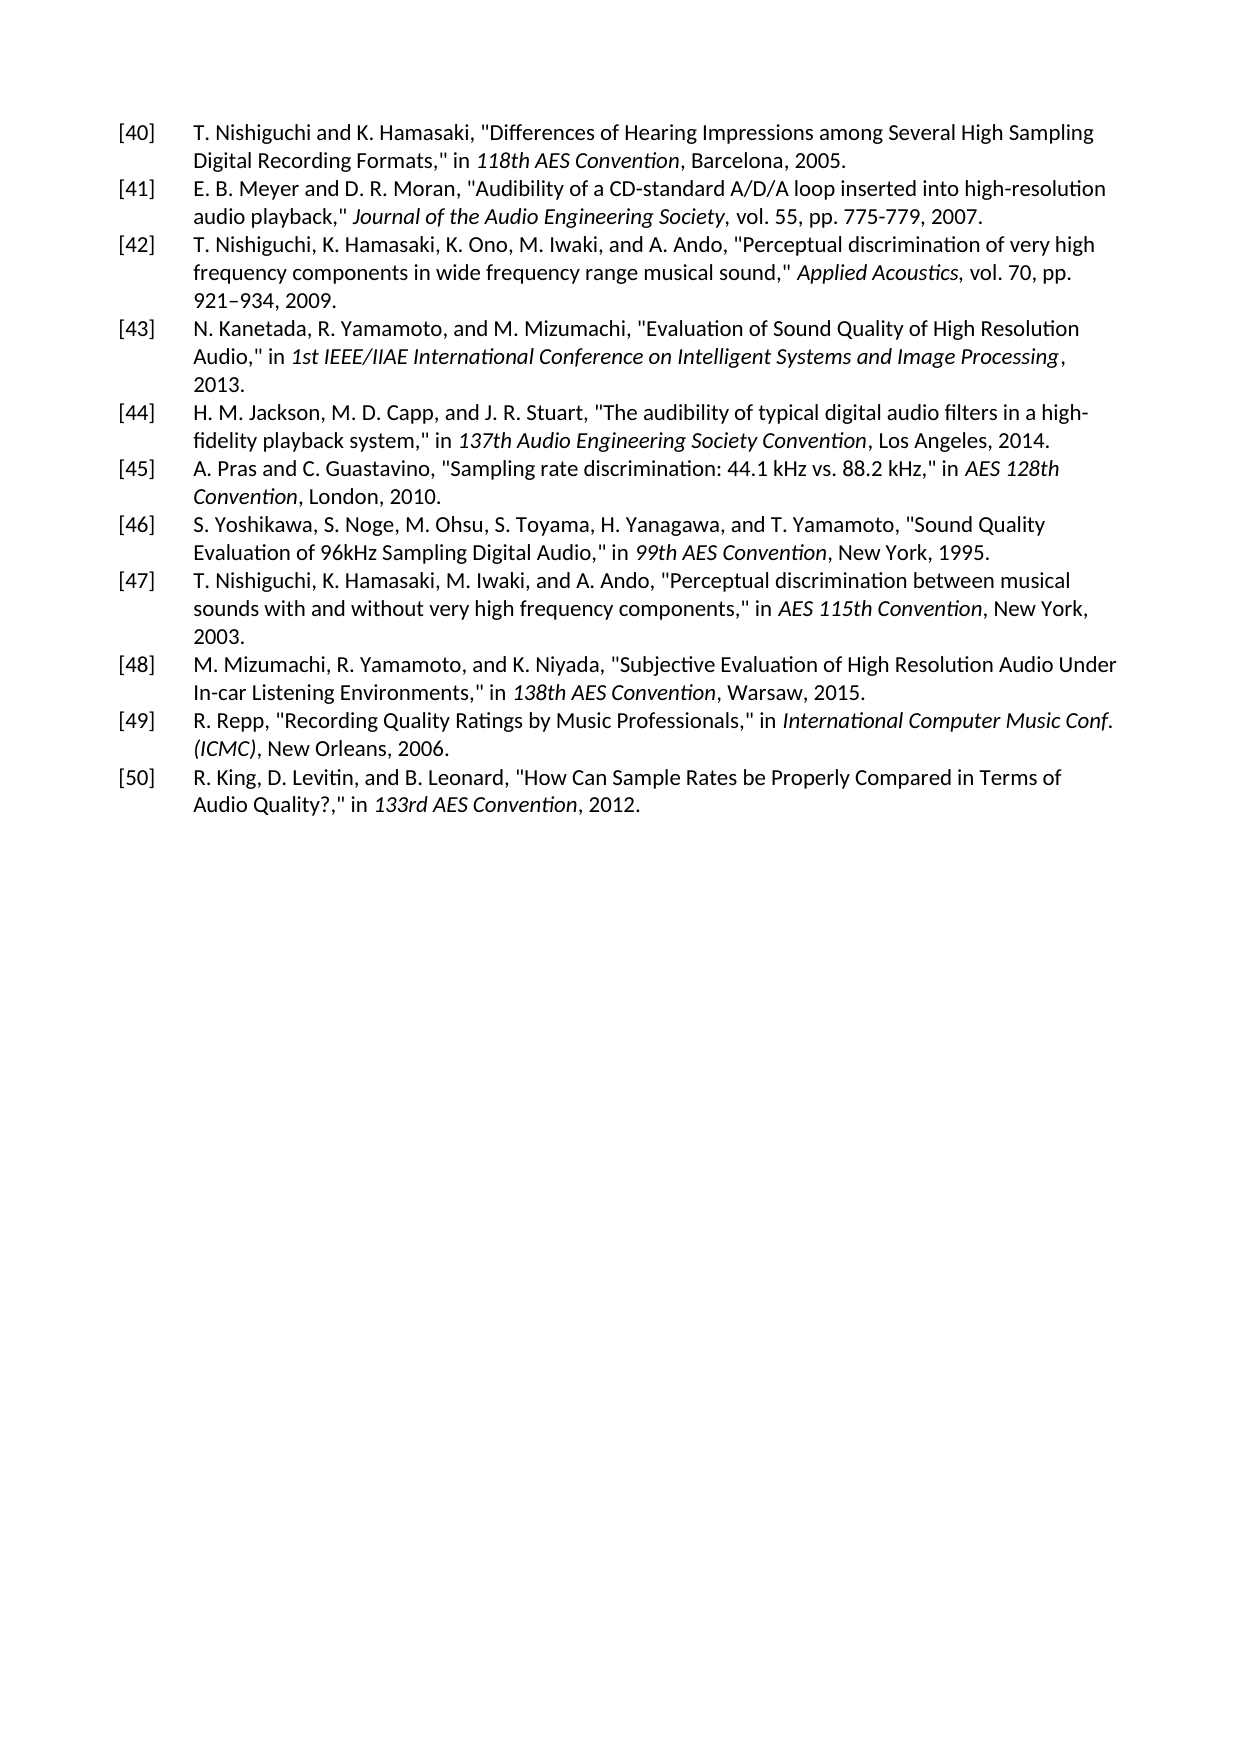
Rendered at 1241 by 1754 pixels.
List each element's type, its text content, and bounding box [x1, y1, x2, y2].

text [41] E. B. Meyer and D. R. Moran, "Audibility of a CD-standard A/D/A loop inserted into high-resolution audio playback," Journal of the Audio Engineering Society, vol. 55, pp. 775-779, 2007. [118, 174, 1122, 230]
text [46] S. Yoshikawa, S. Noge, M. Ohsu, S. Toyama, H. Yanagawa, and T. Yamamoto, "Sound Quality Evaluation of 96kHz Sampling Digital Audio," in 99th AES Convention, New York, 1995. [118, 510, 1122, 566]
text [49] R. Repp, "Recording Quality Ratings by Music Professionals," in International Computer Music Conf. (ICMC), New Orleans, 2006. [118, 707, 1122, 763]
text [47] T. Nishiguchi, K. Hamasaki, M. Iwaki, and A. Ando, "Perceptual discrimination between musical sounds with and without very high frequency components," in AES 115th Convention, New York, 2003. [118, 566, 1122, 651]
text [50] R. King, D. Levitin, and B. Leonard, "How Can Sample Rates be Properly Compared in Terms of Audio Quality?," in 133rd AES Convention, 2012. [118, 763, 1122, 819]
text [43] N. Kanetada, R. Yamamoto, and M. Mizumachi, "Evaluation of Sound Quality of High Resolution Audio," in 1st IEEE/IIAE International Conference on Intelligent Systems and Image Processing, 2013. [118, 314, 1122, 398]
text [42] T. Nishiguchi, K. Hamasaki, K. Ono, M. Iwaki, and A. Ando, "Perceptual discrimination of very high frequency components in wide frequency range musical sound," Applied Acoustics, vol. 70, pp. 921–934, 2009. [118, 230, 1122, 314]
text [44] H. M. Jackson, M. D. Capp, and J. R. Stuart, "The audibility of typical digital audio filters in a high-fidelity playback system," in 137th Audio Engineering Society Convention, Los Angeles, 2014. [118, 398, 1122, 454]
text [40] T. Nishiguchi and K. Hamasaki, "Differences of Hearing Impressions among Several High Sampling Digital Recording Formats," in 118th AES Convention, Barcelona, 2005. [118, 118, 1122, 174]
text [45] A. Pras and C. Guastavino, "Sampling rate discrimination: 44.1 kHz vs. 88.2 kHz," in AES 128th Convention, London, 2010. [118, 454, 1122, 510]
text [48] M. Mizumachi, R. Yamamoto, and K. Niyada, "Subjective Evaluation of High Resolution Audio Under In-car Listening Environments," in 138th AES Convention, Warsaw, 2015. [118, 651, 1122, 707]
